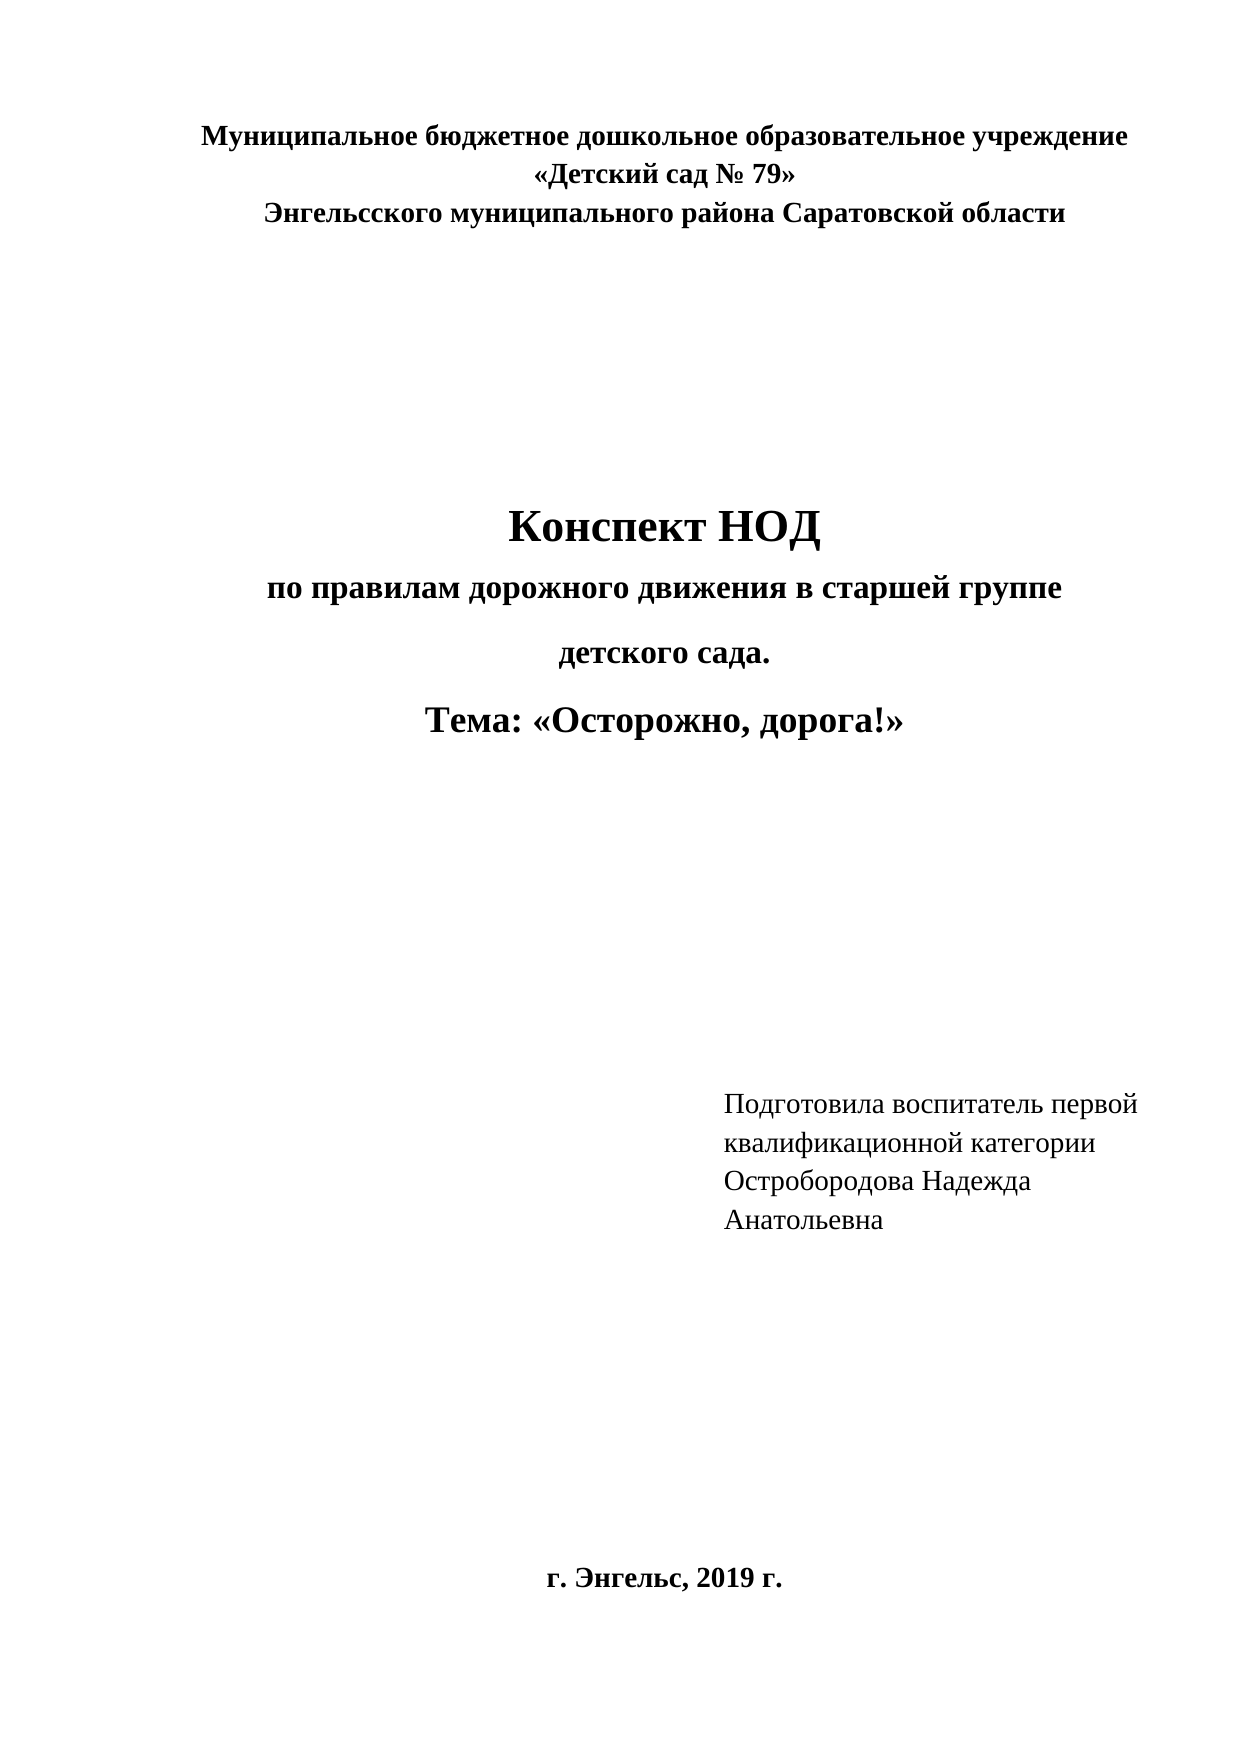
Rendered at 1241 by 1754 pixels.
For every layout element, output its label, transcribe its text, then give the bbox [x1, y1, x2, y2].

text детского сада. [177, 632, 1152, 670]
text Подготовила воспитатель первой квалификационной категории [723, 1086, 1152, 1158]
text Тема: «Осторожно, дорога!» [177, 697, 1152, 740]
text «Детский сад № 79» [177, 157, 1152, 190]
text Энгельсского муниципального района Саратовской области [177, 195, 1152, 229]
text Остробородова Надежда Анатольевна [723, 1163, 1152, 1236]
text г. Энгельс, 2019 г. [177, 1561, 1152, 1594]
text Конспект НОД [177, 499, 1152, 552]
text по правилам дорожного движения в старшей группе [177, 567, 1152, 606]
text Муниципальное бюджетное дошкольное образовательное учреждение [177, 118, 1152, 152]
